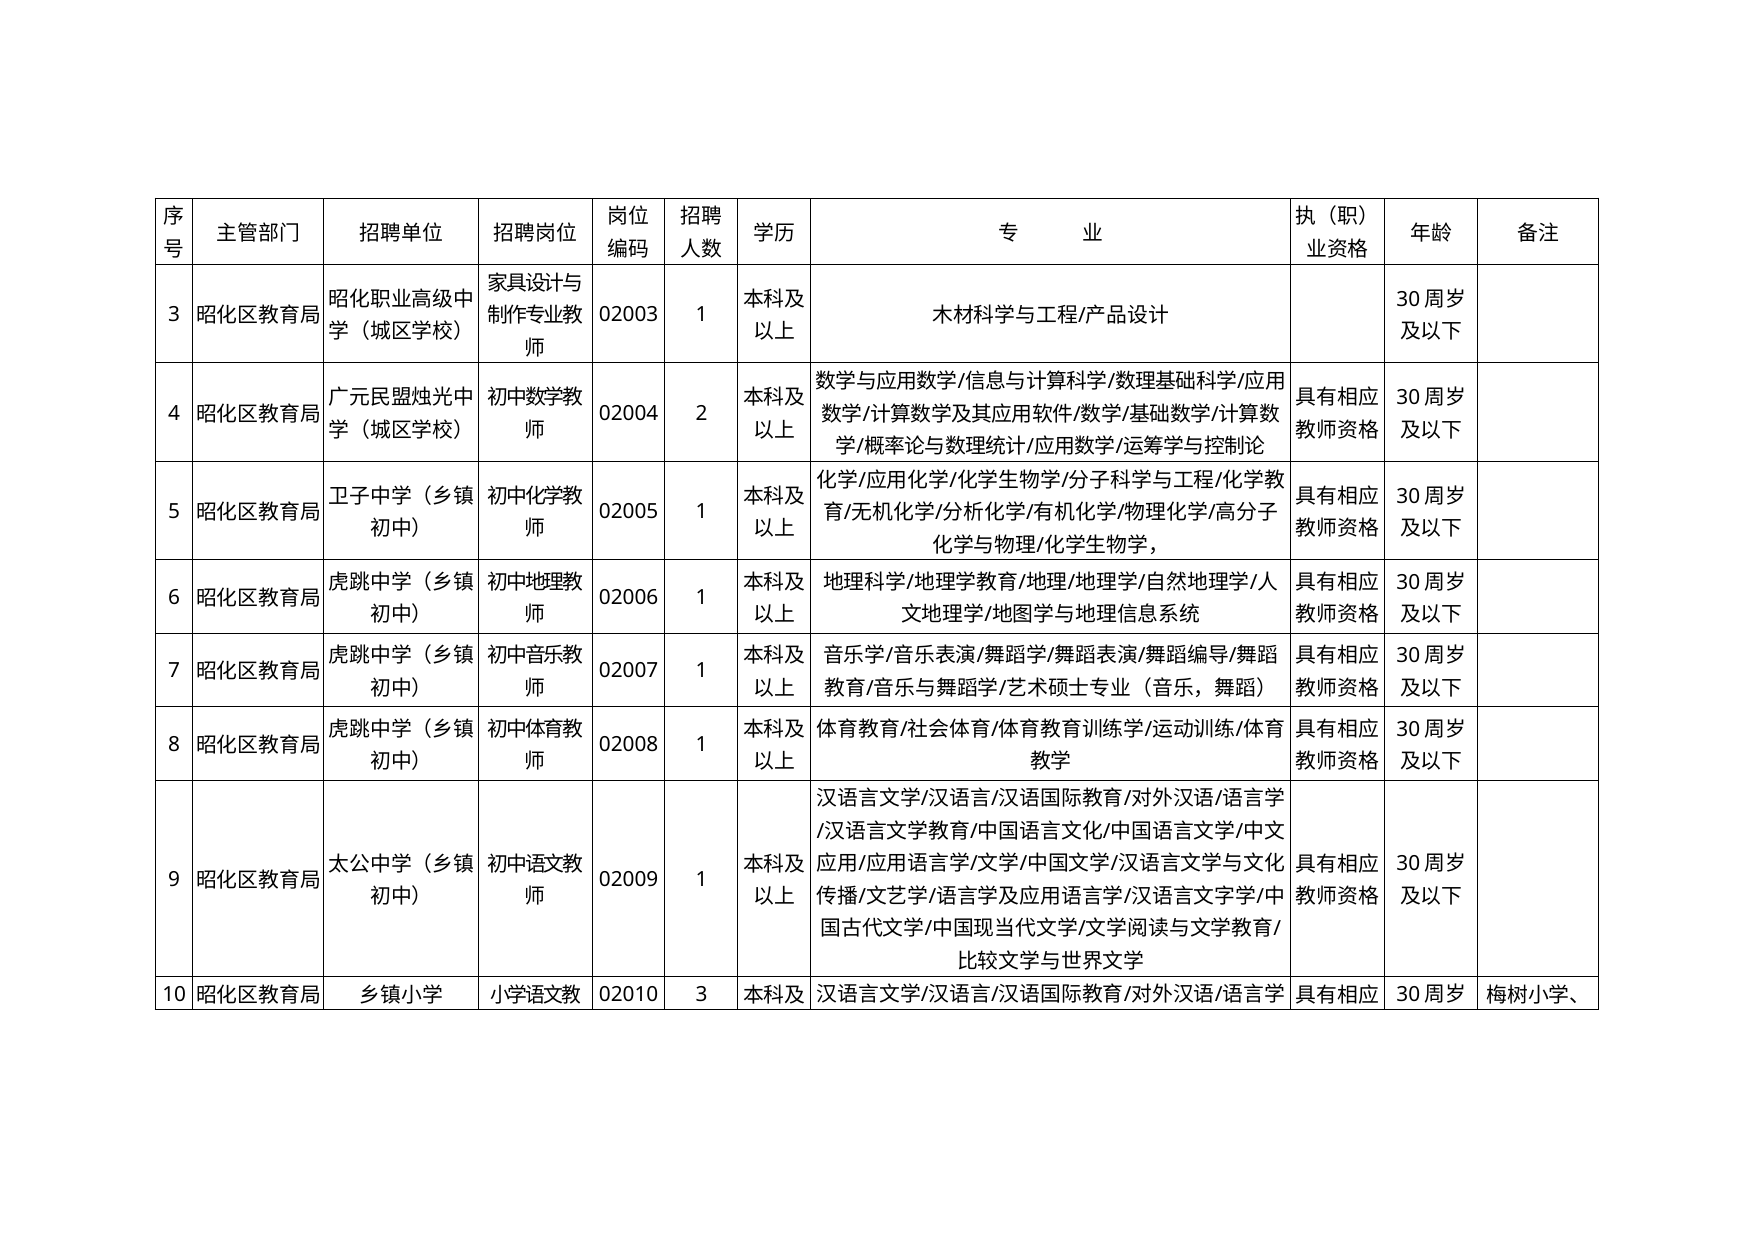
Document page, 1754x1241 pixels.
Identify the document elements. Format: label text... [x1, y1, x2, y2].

table_cell 30周岁及以下 [1385, 265, 1477, 362]
table_header 招聘单位 [324, 199, 478, 264]
table_cell 太公中学（乡镇初中） [324, 781, 478, 976]
table_cell 02003 [593, 265, 664, 362]
table_cell 家具设计与制作专业教师 [479, 265, 592, 362]
table_cell 昭化区教育局 [193, 707, 323, 779]
table_header 岗位 编码 [593, 199, 664, 264]
table_cell 本科及以上 [738, 977, 810, 1009]
table_cell 本科及以上 [738, 634, 810, 706]
table_cell 本科及以上 [738, 560, 810, 633]
table_cell 初中音乐教师 [479, 634, 592, 706]
table_header 备注 [1478, 199, 1598, 264]
table_cell 02009 [593, 781, 664, 976]
table_header 招聘岗位 [479, 199, 592, 264]
table_cell 02005 [593, 462, 664, 559]
table_cell 虎跳中学（乡镇初中） [324, 707, 478, 779]
table_cell [1478, 634, 1598, 706]
table_cell 初中语文教师 [479, 781, 592, 976]
table_cell 8 [156, 707, 192, 779]
table_cell [1478, 462, 1598, 559]
table_cell 1 [665, 707, 737, 779]
table_cell [1478, 781, 1598, 976]
table_cell 30周岁及以下 [1385, 560, 1477, 633]
table_cell 数学与应用数学/信息与计算科学/数理基础科学/应用数学/计算数学及其应用软件/数学/基础数学/计算数学/概率论与数理统计/应用数学/运筹学与控制论 [811, 363, 1290, 461]
table_header 招聘 人数 [665, 199, 737, 264]
table_cell 4 [156, 363, 192, 461]
table_cell 广元民盟烛光中学（城区学校） [324, 363, 478, 461]
table_cell 30周岁及以下 [1385, 781, 1477, 976]
table_cell 卫子中学（乡镇初中） [324, 462, 478, 559]
table_cell 木材科学与工程/产品设计 [811, 265, 1290, 362]
table_cell 昭化区教育局 [193, 462, 323, 559]
table_cell 音乐学/音乐表演/舞蹈学/舞蹈表演/舞蹈编导/舞蹈教育/音乐与舞蹈学/艺术硕士专业（音乐，舞蹈） [811, 634, 1290, 706]
table_cell 昭化区教育局 [193, 977, 323, 1009]
table_cell 本科及以上 [738, 781, 810, 976]
table_cell 30周岁及以下 [1385, 462, 1477, 559]
table_cell 乡镇小学 [324, 977, 478, 1009]
table_cell [1478, 560, 1598, 633]
table_cell 初中体育教师 [479, 707, 592, 779]
table_cell 梅树小学、王家小学、晋贤小学各1名. [1478, 977, 1598, 1009]
table_cell [1291, 265, 1384, 362]
table_cell 具有相应教师资格 [1291, 781, 1384, 976]
table_cell 本科及以上 [738, 707, 810, 779]
table_cell 地理科学/地理学教育/地理/地理学/自然地理学/人文地理学/地图学与地理信息系统 [811, 560, 1290, 633]
table_cell 6 [156, 560, 192, 633]
table_cell 3 [156, 265, 192, 362]
table_cell 1 [665, 560, 737, 633]
table_header 主管部门 [193, 199, 323, 264]
table_cell 虎跳中学（乡镇初中） [324, 634, 478, 706]
table_cell [1478, 363, 1598, 461]
table_cell 具有相应教师资格 [1291, 977, 1384, 1009]
table_cell 1 [665, 781, 737, 976]
table_cell 昭化区教育局 [193, 265, 323, 362]
table_cell [1478, 707, 1598, 779]
table_cell 02008 [593, 707, 664, 779]
table_cell 汉语言文学/汉语言/汉语国际教育/对外汉语/语言学/汉语言文学教育/中国语言文化/中国语言文学/中文应用/应用语言学/文学/中国文学/汉语言文学与文化传播/文艺学/语言学及应用语言学/汉语言文字学/中国古代文学/中国现当代文学/文学阅读与文学教育/比较文学与世界文学 [811, 781, 1290, 976]
table_header 学历 [738, 199, 810, 264]
table_cell 昭化区教育局 [193, 781, 323, 976]
table_cell 具有相应教师资格 [1291, 462, 1384, 559]
table_cell 2 [665, 363, 737, 461]
table_cell 初中化学教师 [479, 462, 592, 559]
table_cell 具有相应教师资格 [1291, 707, 1384, 779]
table_cell 1 [665, 462, 737, 559]
table_cell [1478, 265, 1598, 362]
table_cell 具有相应教师资格 [1291, 634, 1384, 706]
table_cell 1 [665, 265, 737, 362]
table_cell 小学语文教师1 [479, 977, 592, 1009]
table_cell 初中数学教师 [479, 363, 592, 461]
table_cell 昭化区教育局 [193, 363, 323, 461]
table_cell 化学/应用化学/化学生物学/分子科学与工程/化学教育/无机化学/分析化学/有机化学/物理化学/高分子化学与物理/化学生物学， [811, 462, 1290, 559]
table_cell 昭化职业高级中学（城区学校） [324, 265, 478, 362]
table_cell 7 [156, 634, 192, 706]
table_cell 1 [665, 634, 737, 706]
table_cell 10 [156, 977, 192, 1009]
table_cell 具有相应教师资格 [1291, 560, 1384, 633]
table_cell 昭化区教育局 [193, 560, 323, 633]
table_cell 3 [665, 977, 737, 1009]
table_cell 30周岁及以下 [1385, 363, 1477, 461]
table_cell 02006 [593, 560, 664, 633]
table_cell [811, 977, 1290, 1009]
table_cell 本科及以上 [738, 363, 810, 461]
table_cell 30周岁及以下 [1385, 707, 1477, 779]
table_cell 02010 [593, 977, 664, 1009]
table_cell 02004 [593, 363, 664, 461]
table_cell 30周岁及以下 [1385, 634, 1477, 706]
table_header 序号 [156, 199, 192, 264]
table_cell 初中地理教师 [479, 560, 592, 633]
table_cell 虎跳中学（乡镇初中） [324, 560, 478, 633]
table_cell 5 [156, 462, 192, 559]
table_cell 30周岁及以下 [1385, 977, 1477, 1009]
table_cell 昭化区教育局 [193, 634, 323, 706]
table_header 专 业 [811, 199, 1290, 264]
table_cell 02007 [593, 634, 664, 706]
table_cell 本科及以上 [738, 462, 810, 559]
table_cell 具有相应教师资格 [1291, 363, 1384, 461]
table_cell 9 [156, 781, 192, 976]
table_cell 本科及以上 [738, 265, 810, 362]
table_header 年龄 [1385, 199, 1477, 264]
table_cell 体育教育/社会体育/体育教育训练学/运动训练/体育教学 [811, 707, 1290, 779]
table_header 执（职） 业资格 [1291, 199, 1384, 264]
